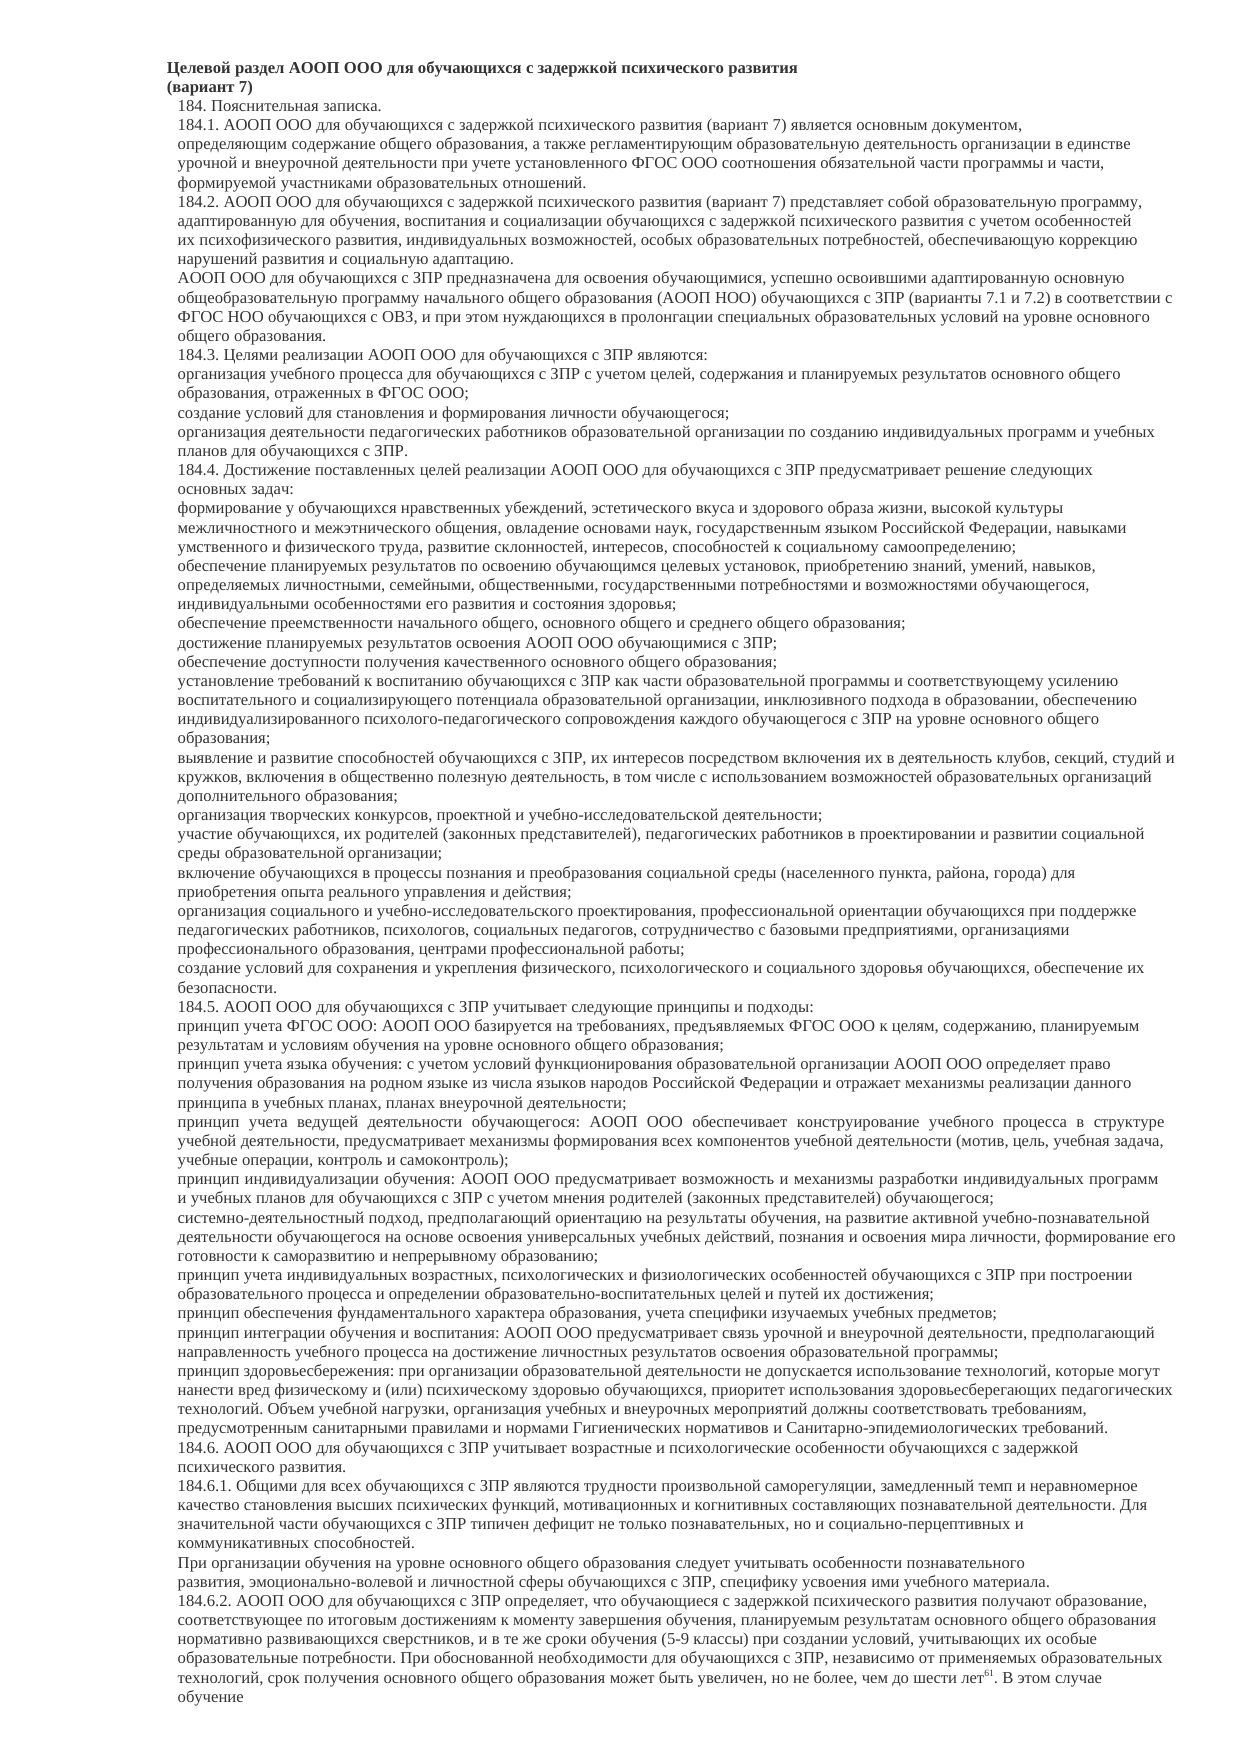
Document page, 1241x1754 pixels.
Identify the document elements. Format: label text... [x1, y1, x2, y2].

text создание условий для сохранения и укрепления физического, психологического и социального здоровья обучающихся, обеспечение их безопасности. [177, 958, 1192, 997]
text обеспечение доступности получения качественного основного общего образования; [177, 652, 1192, 671]
text включение обучающихся в процессы познания и преобразования социальной среды (населенного пункта, района, города) для приобретения опыта реального управления и действия; [177, 862, 1177, 901]
text организация социального и учебно-исследовательского проектирования, профессиональной ориентации обучающихся при поддержке педагогических работников, психологов, социальных педагогов, сотрудничество с базовыми предприятиями, организациями профессионального образования, центрами профессиональной работы; [177, 901, 1192, 958]
text организация деятельности педагогических работников образовательной организации по созданию индивидуальных программ и учебных планов для обучающихся с ЗПР. [177, 422, 1192, 460]
text обеспечение преемственности начального общего, основного общего и среднего общего образования; достижение планируемых результатов освоения АООП ООО обучающимися с ЗПР; [177, 613, 921, 652]
text принцип учета ведущей деятельности обучающегося: АООП ООО обеспечивает конструирование учебного процесса в структуре учебной деятельности, предусматривает механизмы формирования всех компонентов учебной деятельности (мотив, цель, учебная задача, учебные операции, контроль и самоконтроль); [177, 1112, 1165, 1169]
text принцип учета ФГОС ООО: АООП ООО базируется на требованиях, предъявляемых ФГОС ООО к целям, содержанию, планируемым результатам и условиям обучения на уровне основного общего образования; [177, 1016, 1192, 1054]
list Общими для всех обучающихся с ЗПР являются трудности произвольной саморегуляции, замедленный темп и неравномерное качество становления высших психических функций, мотивационных и когнитивных составляющих познавательной деятельности. Для значительной части обучающихся с ЗПР типичен дефицит не только познавательных, но и социально-перцептивных и коммуникативных способностей. [177, 1476, 1158, 1552]
text организация учебного процесса для обучающихся с ЗПР с учетом целей, содержания и планируемых результатов основного общего образования, отраженных в ФГОС ООО; [177, 364, 1192, 402]
text установление требований к воспитанию обучающихся с ЗПР как части образовательной программы и соответствующему усилению воспитательного и социализирующего потенциала образовательной организации, инклюзивного подхода в образовании, обеспечению индивидуализированного психолого-педагогического сопровождения каждого обучающегося с ЗПР на уровне основного общего образования; [177, 671, 1173, 747]
list АООП ООО для обучающихся с задержкой психического развития (вариант 7) представляет собой образовательную программу, адаптированную для обучения, воспитания и социализации обучающихся с задержкой психического развития с учетом особенностей их психофизического развития, индивидуальных возможностей, особых образовательных потребностей, обеспечивающую коррекцию нарушений развития и социальную адаптацию. [177, 192, 1152, 268]
text принцип индивидуализации обучения: АООП ООО предусматривает возможность и механизмы разработки индивидуальных программ и учебных планов для обучающихся с ЗПР с учетом мнения родителей (законных представителей) обучающегося; [177, 1169, 1159, 1207]
list АООП ООО для обучающихся с ЗПР учитывает возрастные и психологические особенности обучающихся с задержкой психического развития. [177, 1437, 1179, 1476]
text принцип обеспечения фундаментального характера образования, учета специфики изучаемых учебных предметов; [177, 1303, 1192, 1322]
list АООП ООО для обучающихся с задержкой психического развития (вариант 7) является основным документом, определяющим содержание общего образования, а также регламентирующим образовательную деятельность организации в единстве урочной и внеурочной деятельности при учете установленного ФГОС ООО соотношения обязательной части программы и части, формируемой участниками образовательных отношений. [177, 115, 1135, 192]
text выявление и развитие способностей обучающихся с ЗПР, их интересов посредством включения их в деятельность клубов, секций, студий и кружков, включения в общественно полезную деятельность, в том числе с использованием возможностей образовательных организаций дополнительного образования; [177, 747, 1192, 805]
text системно-деятельностный подход, предполагающий ориентацию на результаты обучения, на развитие активной учебно-познавательной деятельности обучающегося на основе освоения универсальных учебных действий, познания и освоения мира личности, формирование его готовности к саморазвитию и непрерывному образованию; [177, 1207, 1192, 1265]
list АООП ООО для обучающихся с ЗПР определяет, что обучающиеся с задержкой психического развития получают образование, соответствующее по итоговым достижениям к моменту завершения обучения, планируемым результатам основного общего образования нормативно развивающихся сверстников, и в те же сроки обучения (5-9 классы) при создании условий, учитывающих их особые образовательные потребности. При обоснованной необходимости для обучающихся с ЗПР, независимо от применяемых образовательных технологий, срок получения основного общего образования может быть увеличен, но не более, чем до шести лет61. В этом случае обучение [177, 1591, 1172, 1706]
list Достижение поставленных целей реализации АООП ООО для обучающихся с ЗПР предусматривает решение следующих основных задач: [177, 460, 1165, 498]
text формирование у обучающихся нравственных убеждений, эстетического вкуса и здорового образа жизни, высокой культуры межличностного и межэтнического общения, овладение основами наук, государственным языком Российской Федерации, навыками умственного и физического труда, развитие склонностей, интересов, способностей к социальному самоопределению; [177, 498, 1177, 556]
text При организации обучения на уровне основного общего образования следует учитывать особенности познавательного развития, эмоционально-волевой и личностной сферы обучающихся с ЗПР, специфику усвоения ими учебного материала. [177, 1552, 1096, 1591]
subtitle Целевой раздел АООП ООО для обучающихся с задержкой психического развития (вариант 7) [167, 57, 864, 96]
list Пояснительная записка. [177, 96, 1192, 115]
list АООП ООО для обучающихся с ЗПР учитывает следующие принципы и подходы: [177, 997, 1192, 1016]
text принцип учета индивидуальных возрастных, психологических и физиологических особенностей обучающихся с ЗПР при построении образовательного процесса и определении образовательно-воспитательных целей и путей их достижения; [177, 1265, 1177, 1303]
text создание условий для становления и формирования личности обучающегося; [177, 402, 1192, 422]
text принцип интеграции обучения и воспитания: АООП ООО предусматривает связь урочной и внеурочной деятельности, предполагающий направленность учебного процесса на достижение личностных результатов освоения образовательной программы; [177, 1322, 1192, 1361]
text принцип учета языка обучения: с учетом условий функционирования образовательной организации АООП ООО определяет право получения образования на родном языке из числа языков народов Российской Федерации и отражает механизмы реализации данного принципа в учебных планах, планах внеурочной деятельности; [177, 1054, 1177, 1112]
text организация творческих конкурсов, проектной и учебно-исследовательской деятельности; [177, 805, 1192, 824]
list Целями реализации АООП ООО для обучающихся с ЗПР являются: [177, 345, 1192, 364]
text участие обучающихся, их родителей (законных представителей), педагогических работников в проектировании и развитии социальной среды образовательной организации; [177, 824, 1173, 862]
text обеспечение планируемых результатов по освоению обучающимся целевых установок, приобретению знаний, умений, навыков, определяемых личностными, семейными, общественными, государственными потребностями и возможностями обучающегося, индивидуальными особенностями его развития и состояния здоровья; [177, 556, 1173, 613]
text АООП ООО для обучающихся с ЗПР предназначена для освоения обучающимися, успешно освоившими адаптированную основную общеобразовательную программу начального общего образования (АООП НОО) обучающихся с ЗПР (варианты 7.1 и 7.2) в соответствии с ФГОС НОО обучающихся с ОВЗ, и при этом нуждающихся в пролонгации специальных образовательных условий на уровне основного общего образования. [177, 268, 1192, 345]
text принцип здоровьесбережения: при организации образовательной деятельности не допускается использование технологий, которые могут нанести вред физическому и (или) психическому здоровью обучающихся, приоритет использования здоровьесберегающих педагогических технологий. Объем учебной нагрузки, организация учебных и внеурочных мероприятий должны соответствовать требованиям, предусмотренным санитарными правилами и нормами Гигиенических нормативов и Санитарно-эпидемиологических требований. [177, 1361, 1192, 1437]
